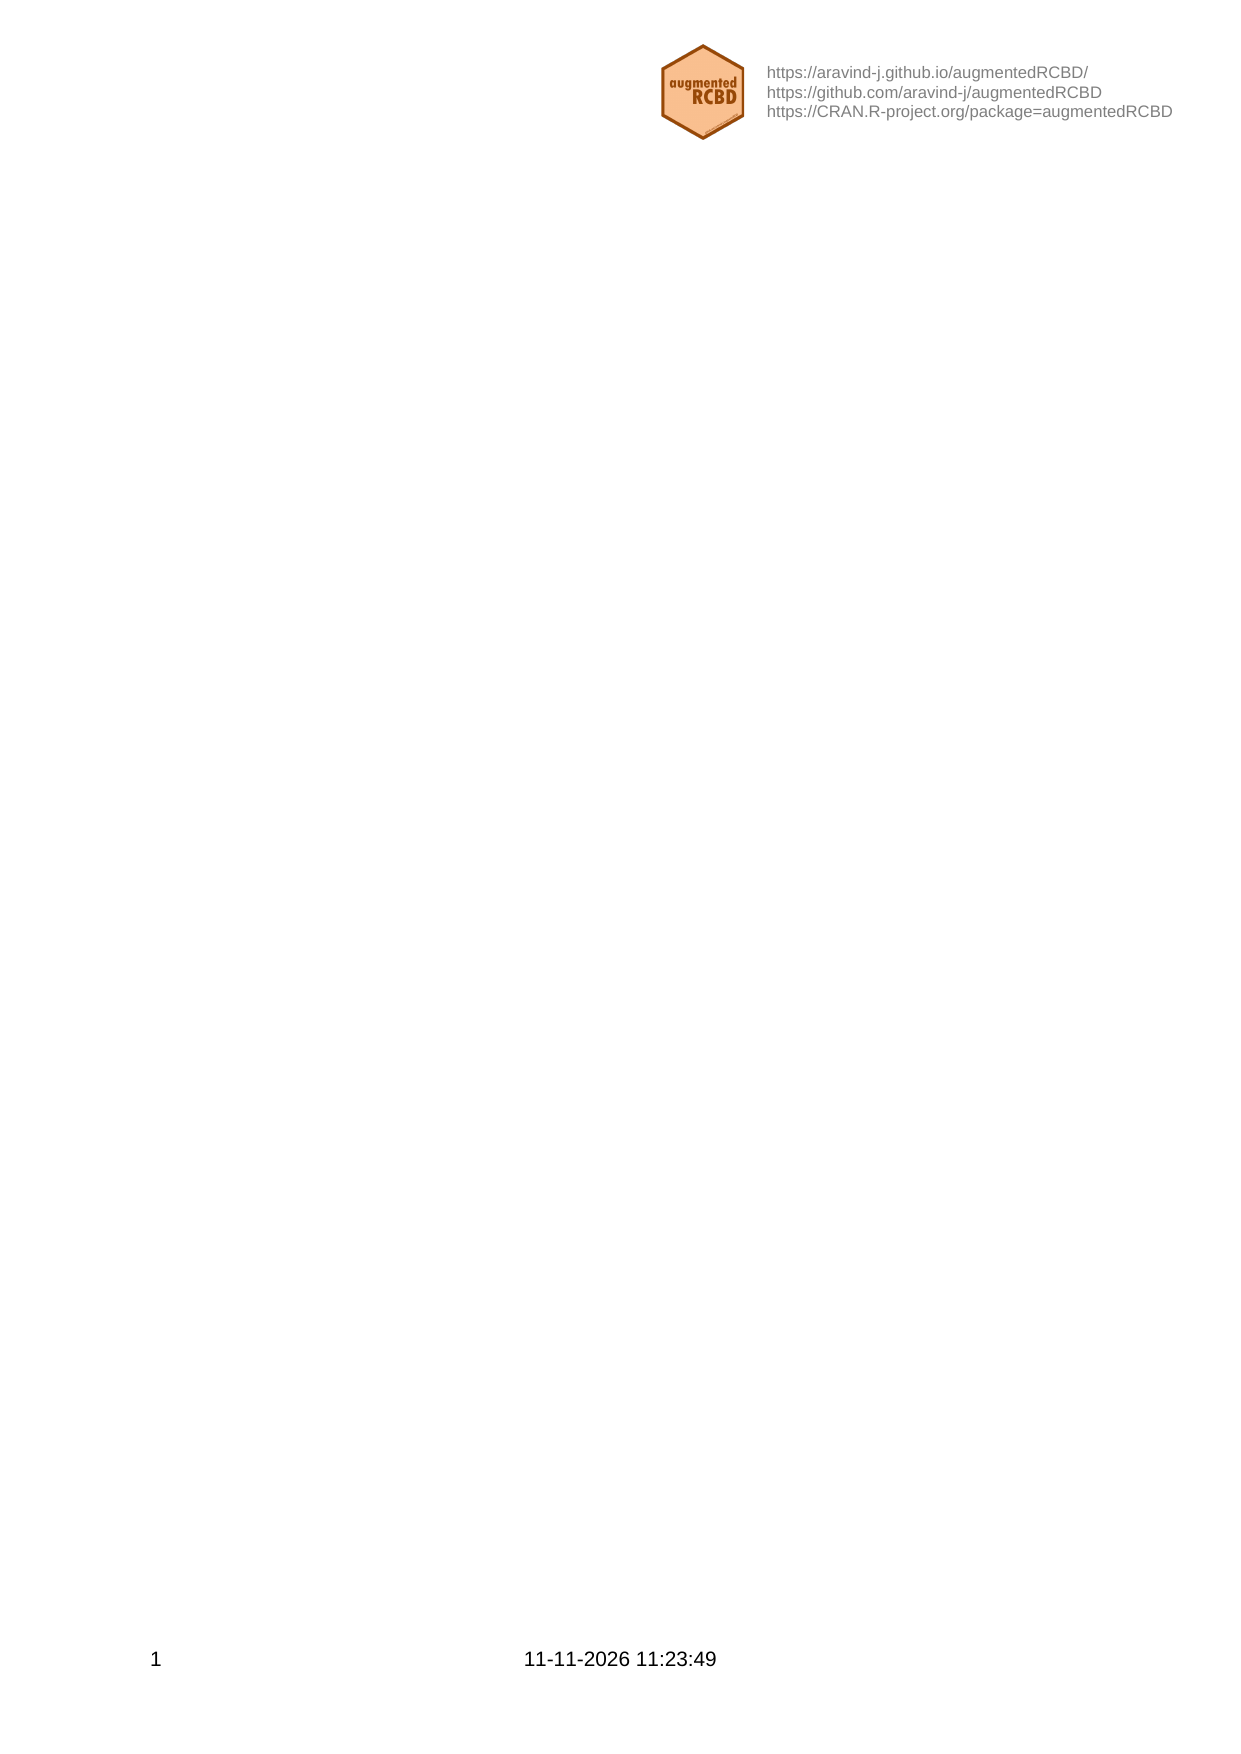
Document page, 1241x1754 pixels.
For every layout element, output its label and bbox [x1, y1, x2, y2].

picture [661, 44, 745, 140]
